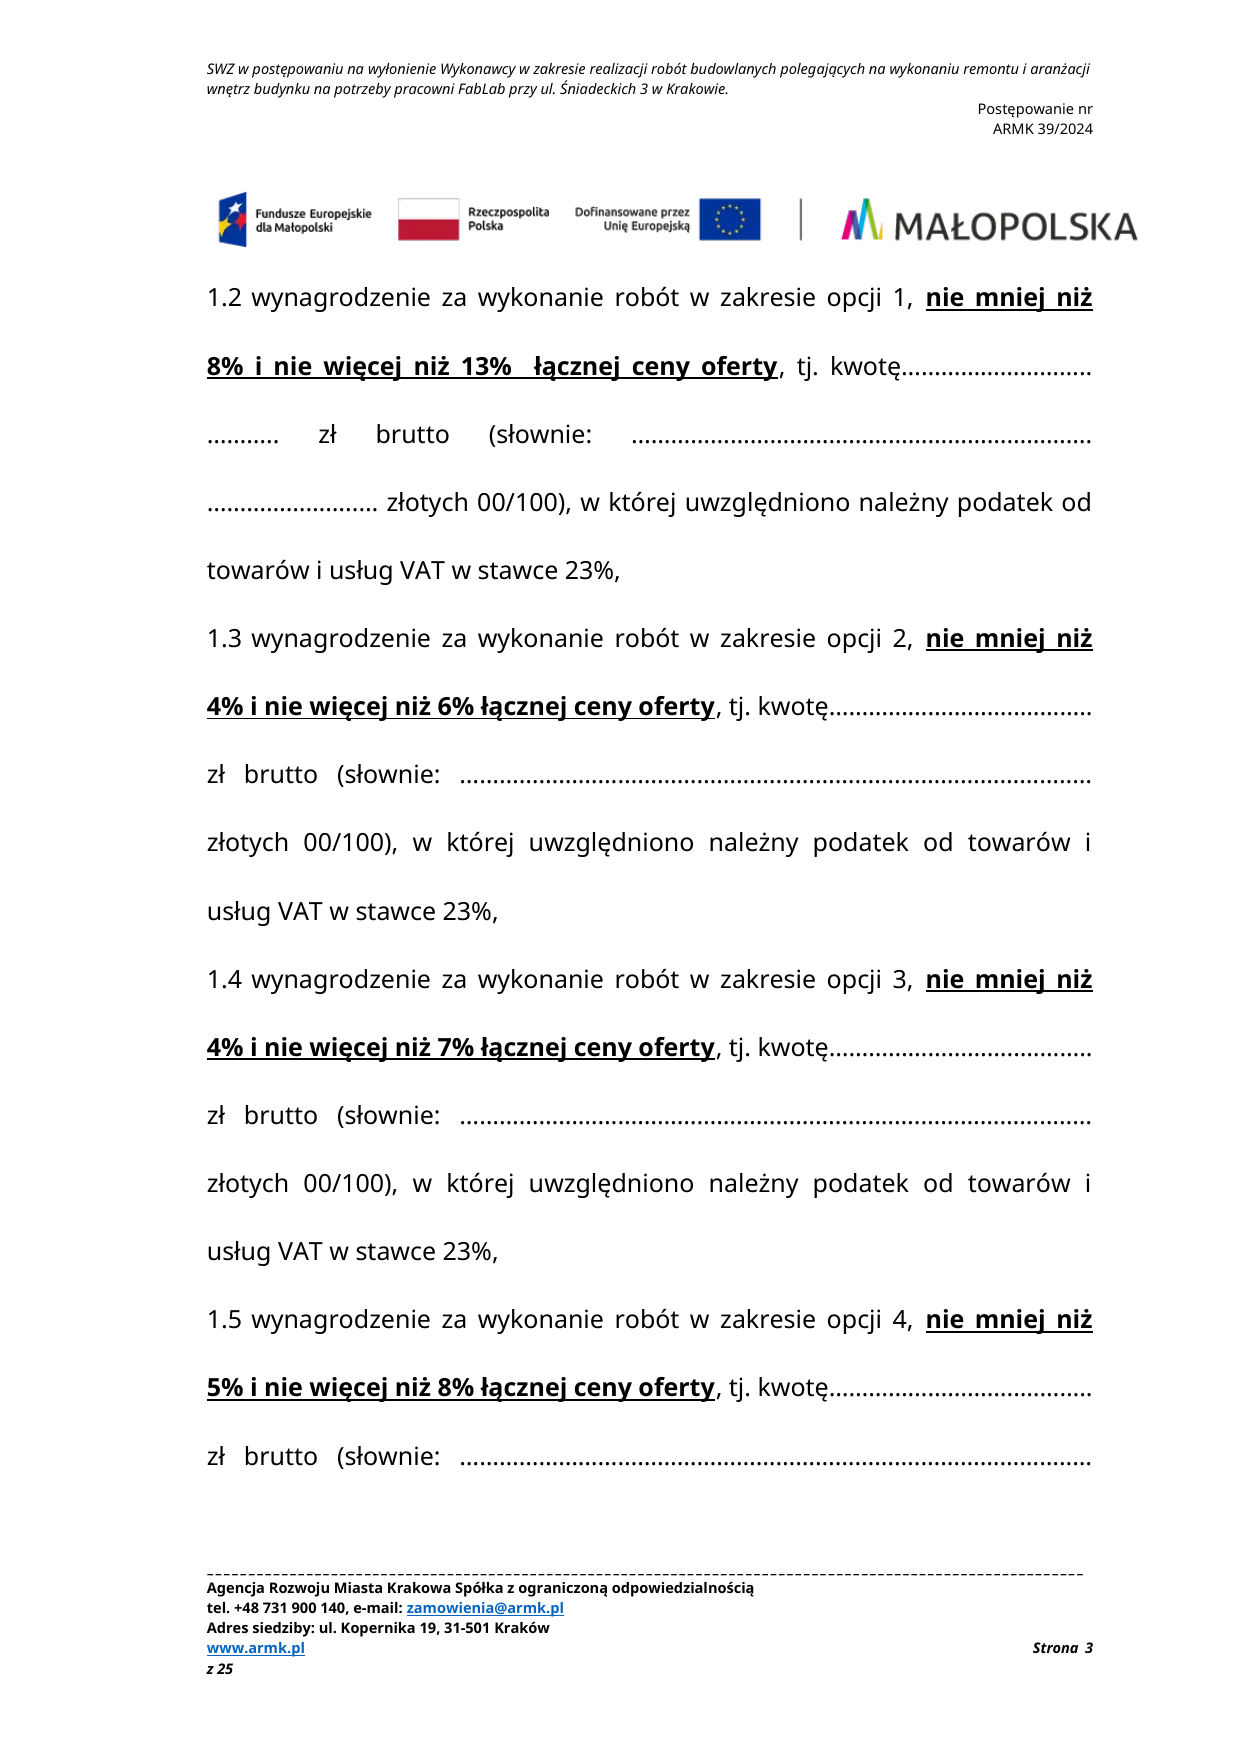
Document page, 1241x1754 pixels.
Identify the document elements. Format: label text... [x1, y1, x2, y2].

picture [206, 178, 1152, 261]
list wynagrodzenie za wykonanie robót w zakresie opcji 3, nie mniej niż 4% i nie więcej niż 7% łącznej ceny oferty, tj. kwotę………………………..……….. zł brutto (słownie: …………………………………………………………….…………………..… złotych 00/100), w której uwzględniono należny podatek od towarów i usług VAT w stawce 23%, [207, 961, 1093, 1268]
list wynagrodzenie za wykonanie robót w zakresie opcji 2, nie mniej niż 4% i nie więcej niż 6% łącznej ceny oferty, tj. kwotę………………………..……….. zł brutto (słownie: …………………………………………………………….…………………..… złotych 00/100), w której uwzględniono należny podatek od towarów i usług VAT w stawce 23%, [207, 621, 1093, 927]
list wynagrodzenie za wykonanie robót w zakresie opcji 1, nie mniej niż 8% i nie więcej niż 13% łącznej ceny oferty, tj. kwotę………………………..……….. zł brutto (słownie: …………………………………………………………….…………………..… złotych 00/100), w której uwzględniono należny podatek od towarów i usług VAT w stawce 23%, [207, 280, 1093, 587]
